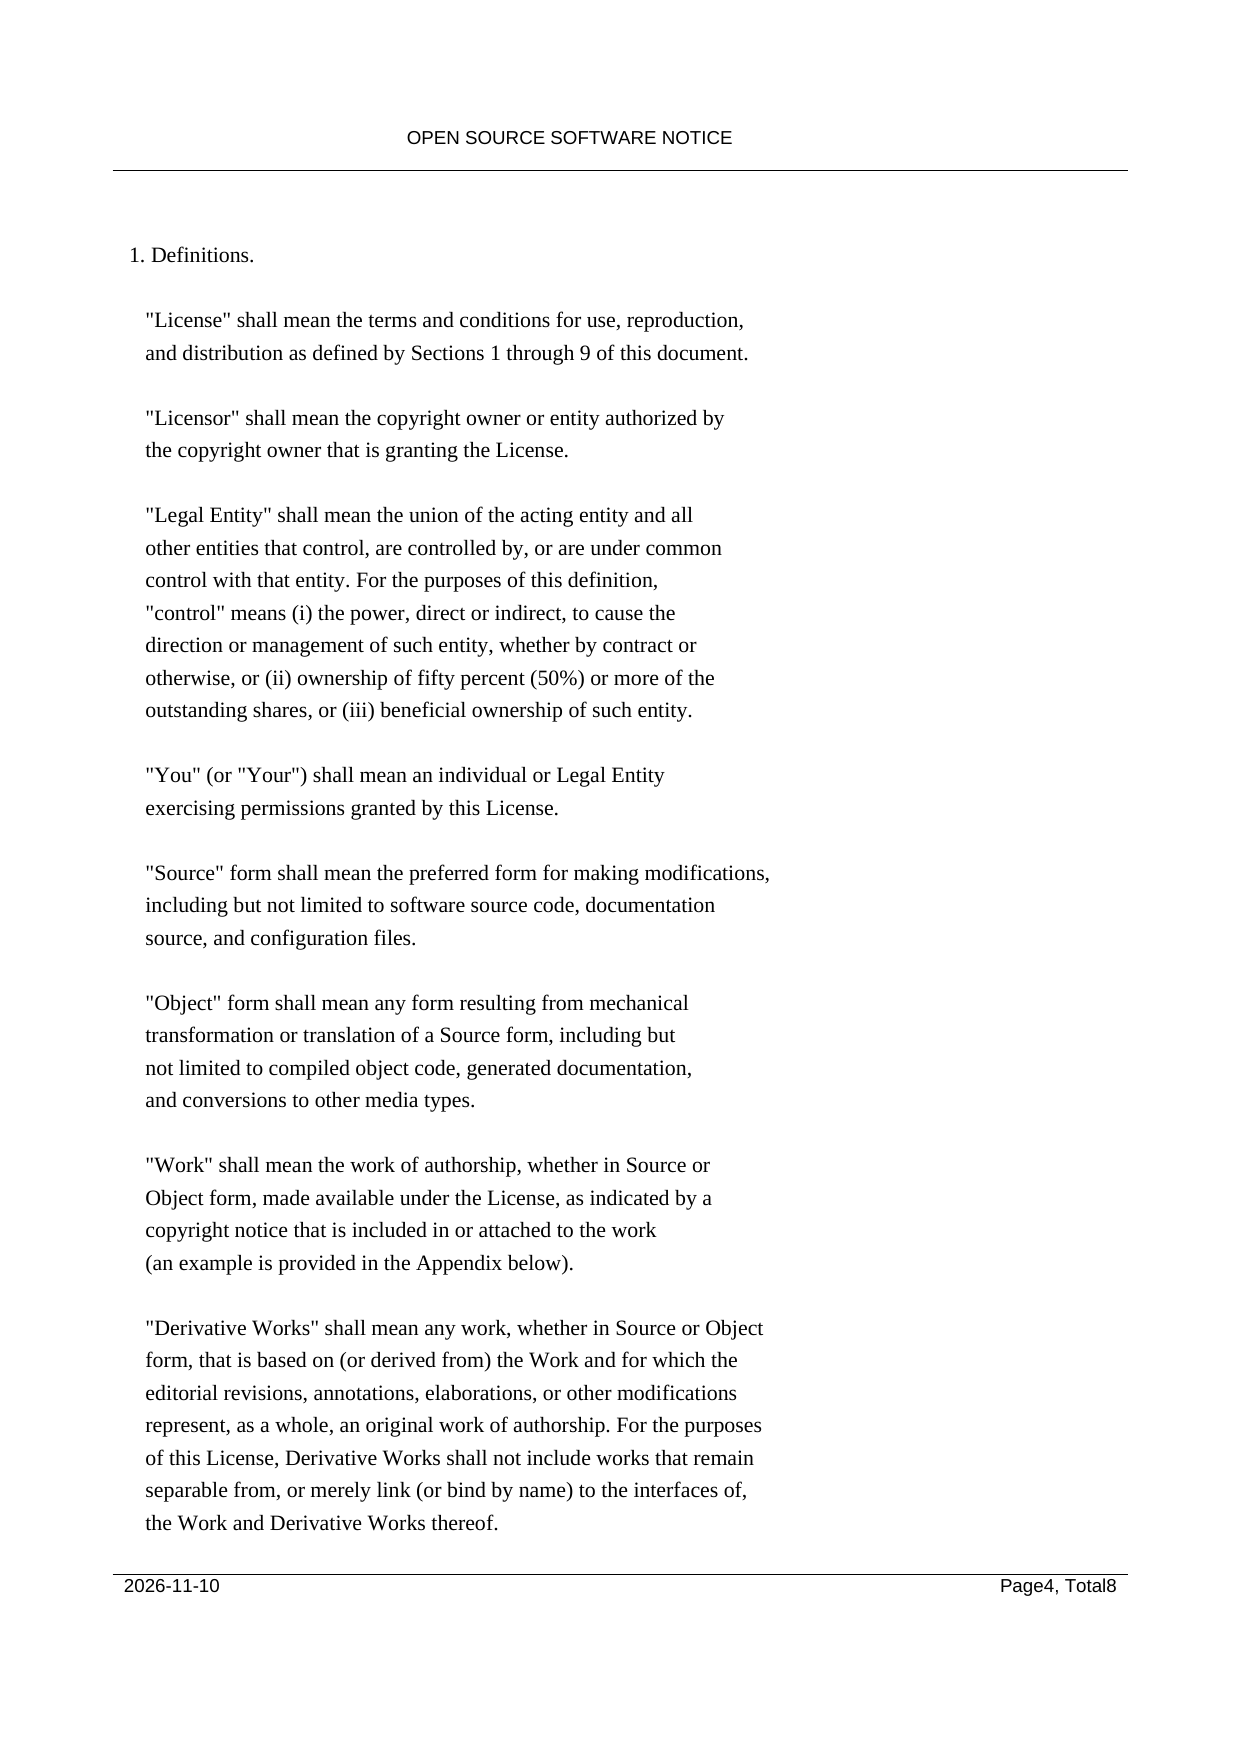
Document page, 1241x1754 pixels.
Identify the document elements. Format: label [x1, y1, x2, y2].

text [112, 206, 1128, 1539]
